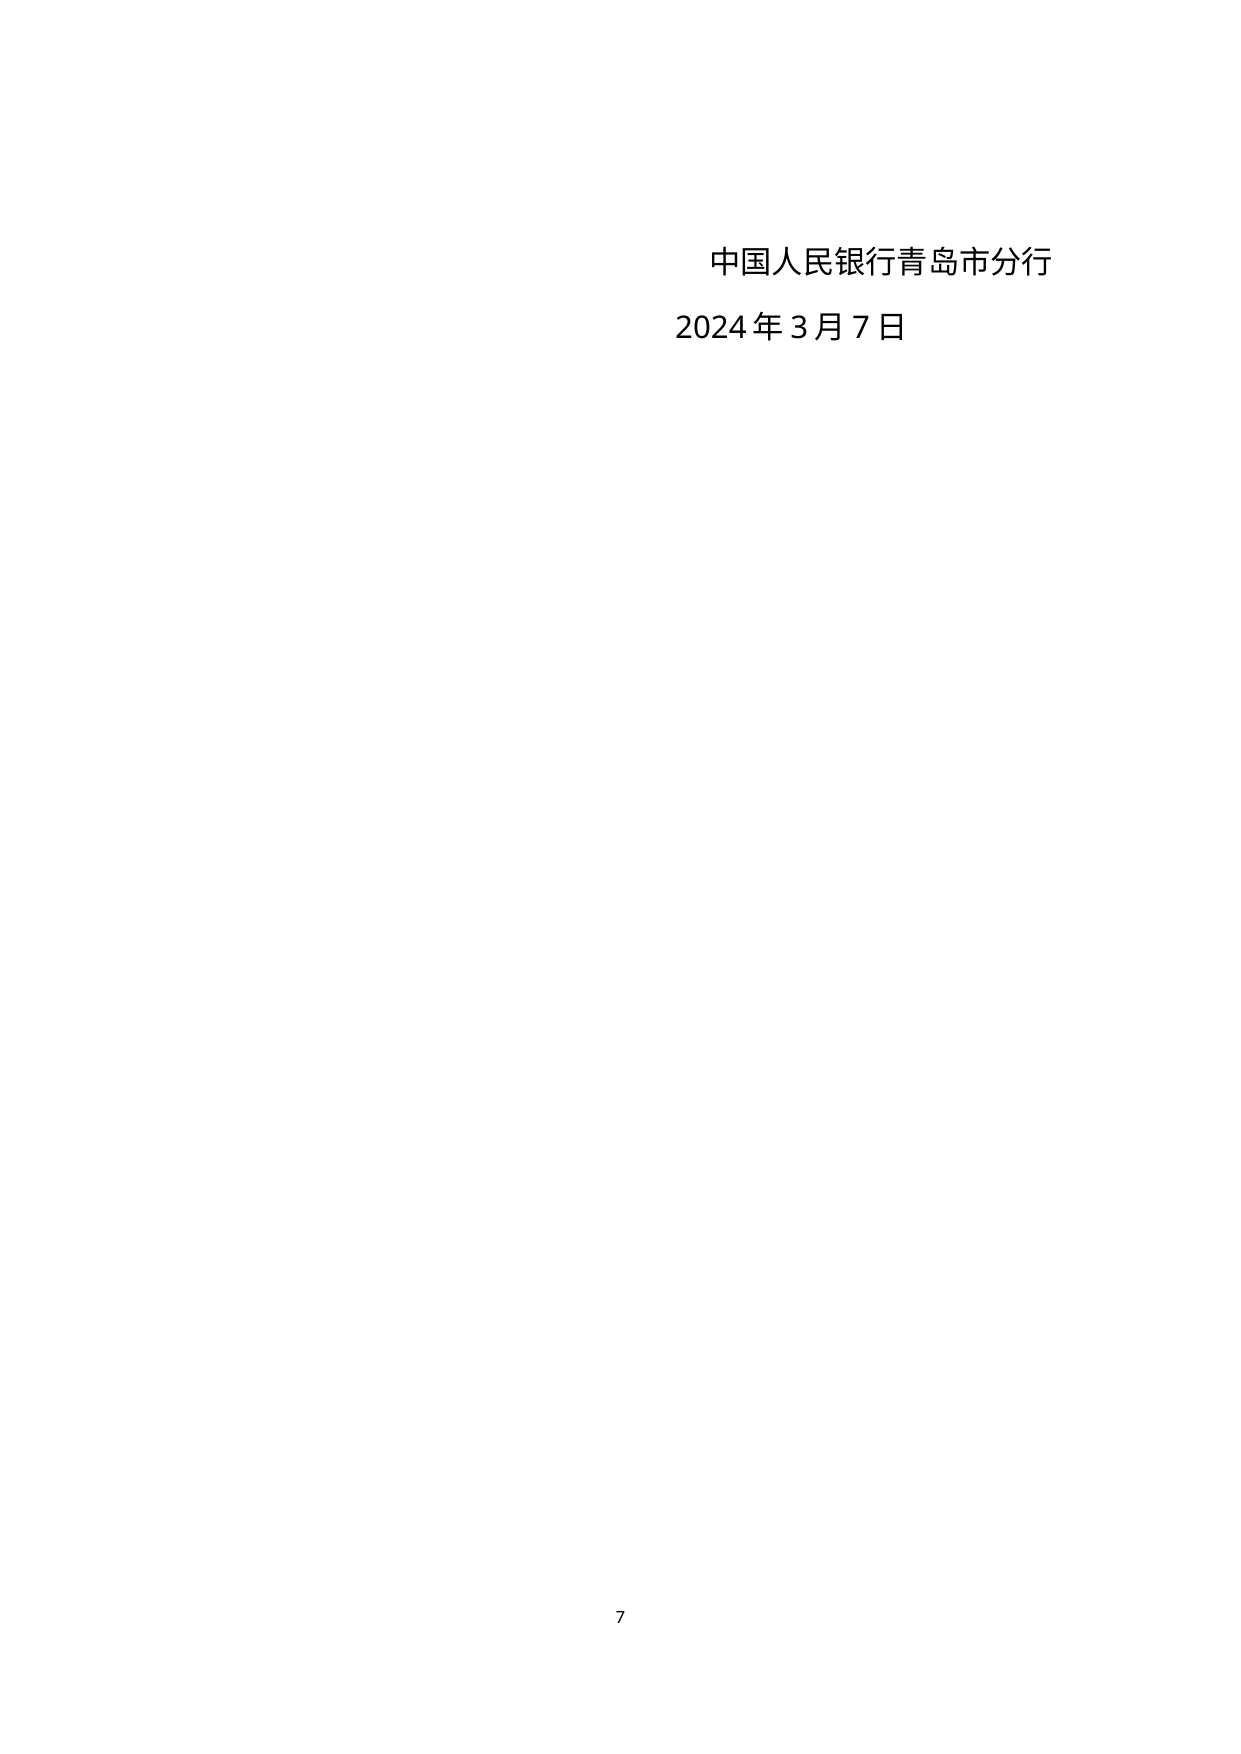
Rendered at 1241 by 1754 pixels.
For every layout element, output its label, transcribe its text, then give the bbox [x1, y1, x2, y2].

text 2024年3月7日 [231, 292, 1053, 357]
text 中国人民银行青岛市分行 [231, 227, 1053, 292]
